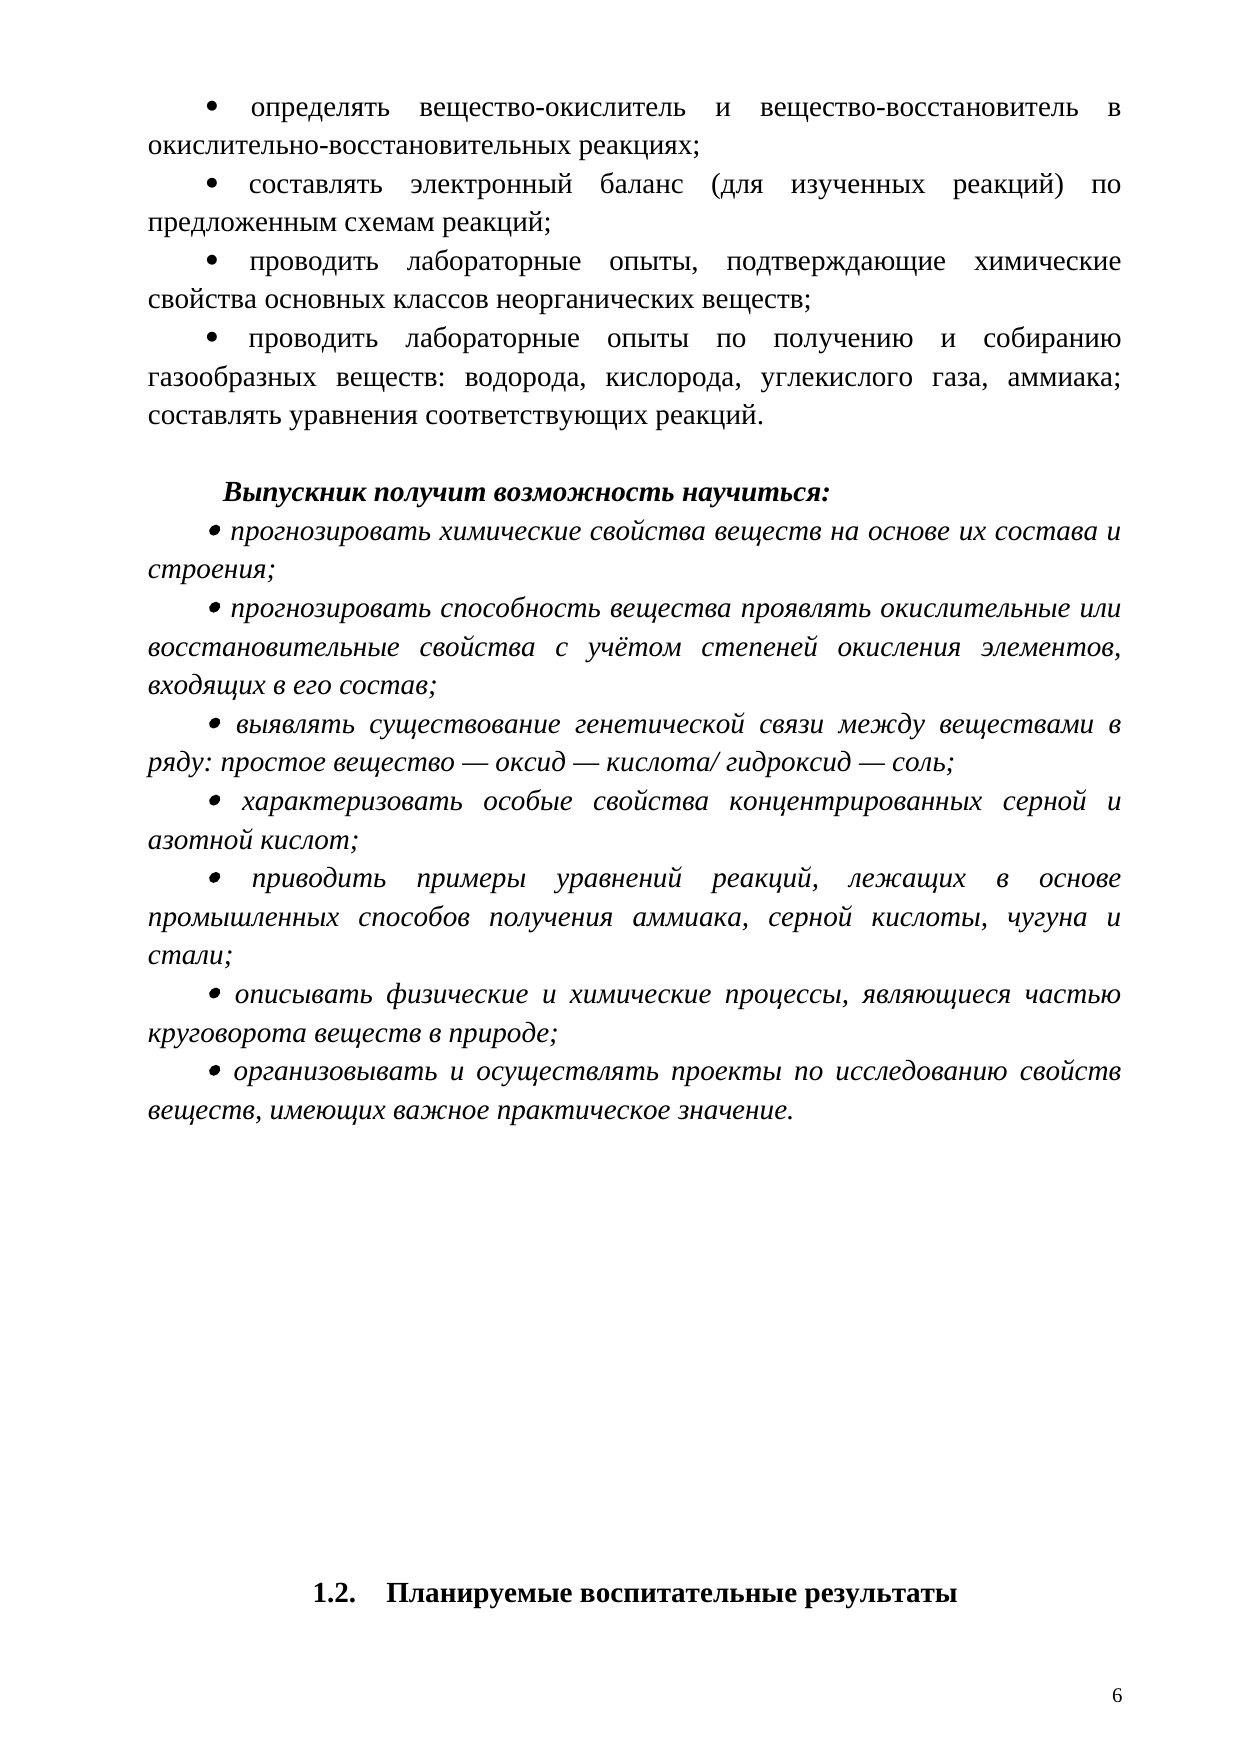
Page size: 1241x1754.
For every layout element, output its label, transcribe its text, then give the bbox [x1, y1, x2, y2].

list выявлять существование генетической связи между веществами в ряду: простое вещество — оксид — кислота/ гидроксид — соль; [148, 706, 1122, 778]
list проводить лабораторные опыты, подтверждающие химические свойства основных классов неорганических веществ; [148, 243, 1122, 315]
list описывать физические и химические процессы, являющиеся частью круговорота веществ в природе; [148, 976, 1122, 1048]
list проводить лабораторные опыты по получению и собиранию газообразных веществ: водорода, кислорода, углекислого газа, аммиака; составлять уравнения соответствующих реакций. [148, 320, 1122, 431]
list Выпускник получит возможность научиться: [223, 474, 1122, 508]
list организовывать и осуществлять проекты по исследованию свойств веществ, имеющих важное практическое значение. [148, 1053, 1122, 1125]
list определять вещество-окислитель и вещество-восстановитель в окислительно-восстановительных реакциях; [148, 89, 1122, 161]
list приводить примеры уравнений реакций, лежащих в основе промышленных способов получения аммиака, серной кислоты, чугуна и стали; [148, 860, 1122, 971]
list прогнозировать химические свойства веществ на основе их состава и строения; [148, 513, 1122, 585]
list Планируемые воспитательные результаты [148, 1575, 1122, 1609]
list составлять электронный баланс (для изученных реакций) по предложенным схемам реакций; [148, 166, 1122, 238]
list прогнозировать способность вещества проявлять окислительные или восстановительные свойства с учётом степеней окисления элементов, входящих в его состав; [148, 590, 1122, 701]
list характеризовать особые свойства концентрированных серной и азотной кислот; [148, 783, 1122, 855]
